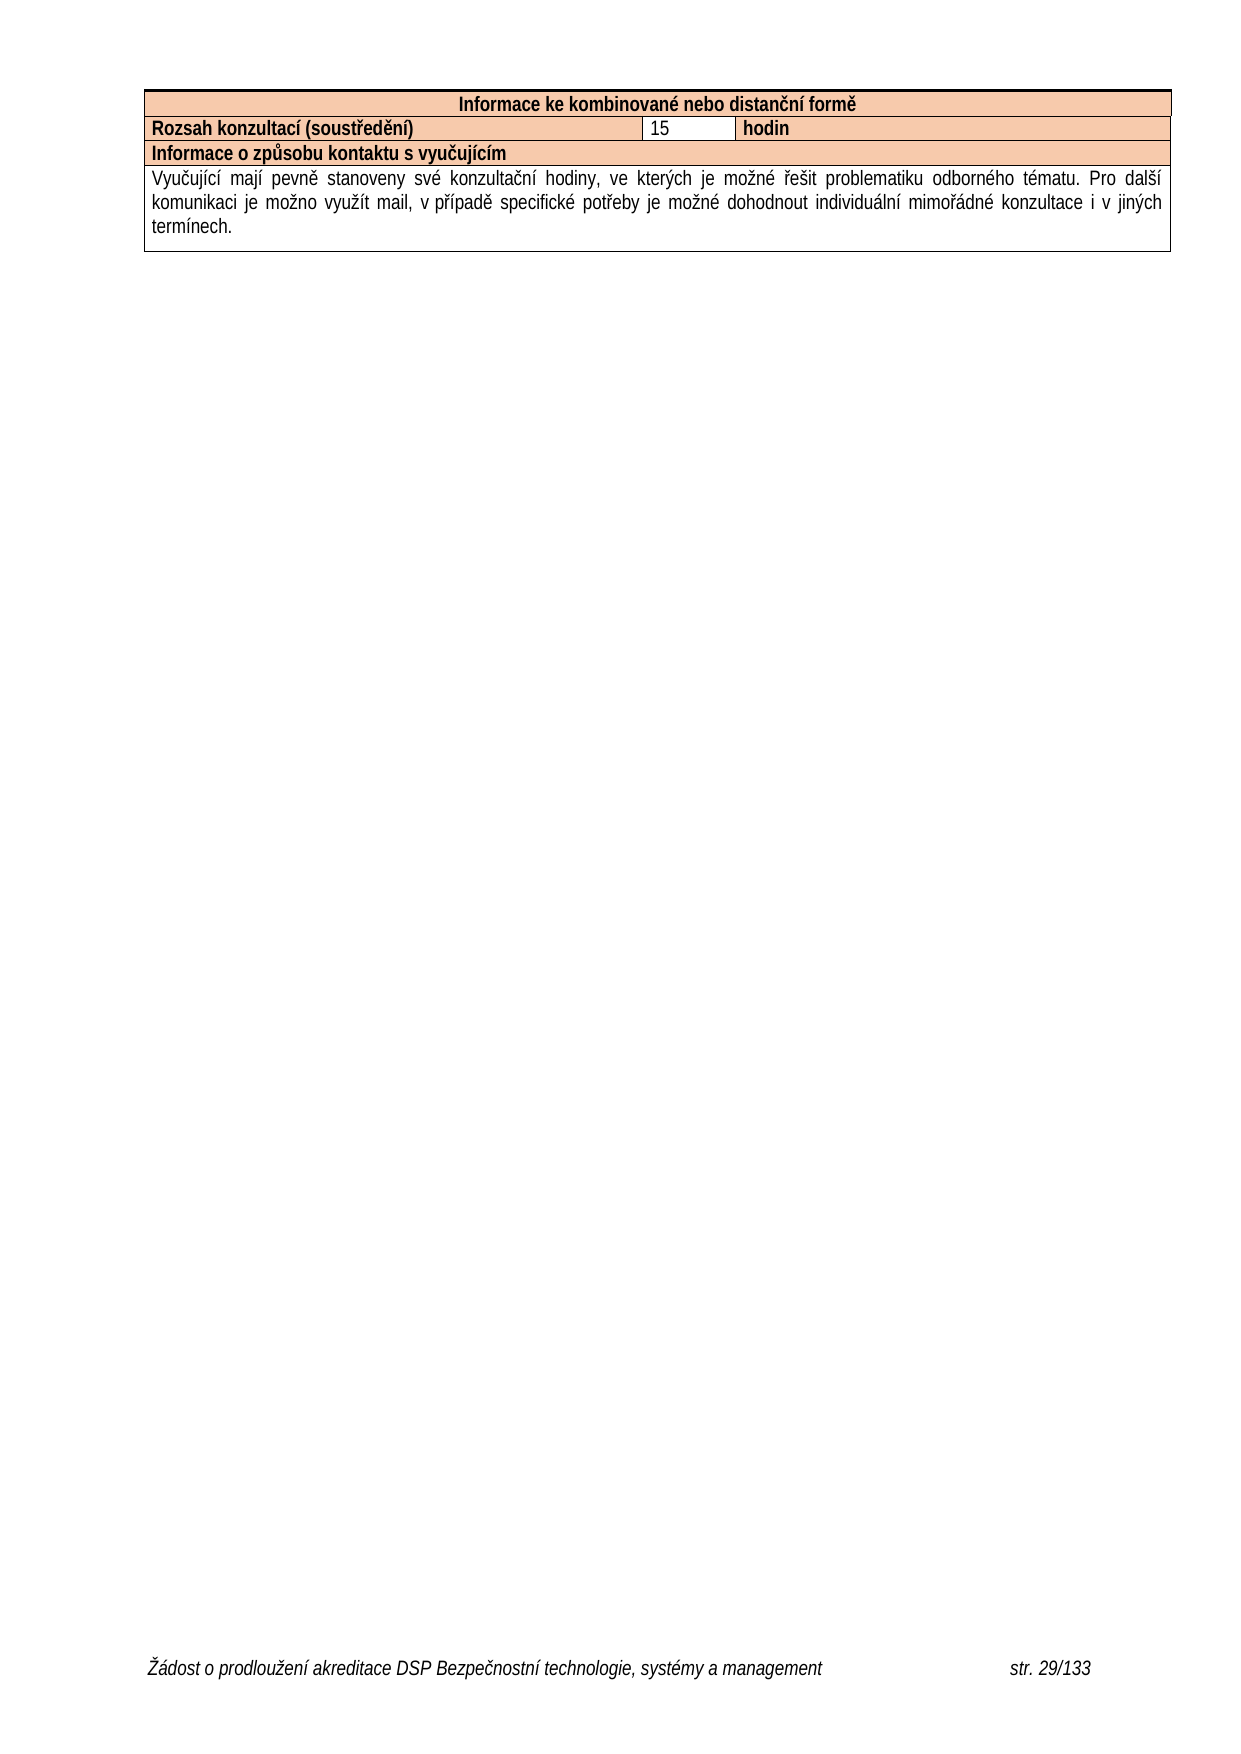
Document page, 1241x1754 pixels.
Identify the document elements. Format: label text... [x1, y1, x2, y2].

table_cell Informace ke kombinované nebo distanční formě [145, 92, 1171, 116]
table_cell hodin [736, 117, 1170, 140]
table_cell Vyučující mají pevně stanoveny své konzultační hodiny, ve kterých je možné řešit problematiku odborného tématu. Pro další komunikaci je možno využít mail, v případě specifické potřeby je možné dohodnout individuální mimořádné konzultace i v jiných termínech. [145, 166, 1170, 251]
table_cell 15 [643, 117, 735, 140]
table_cell Rozsah konzultací (soustředění) [145, 117, 642, 140]
table_cell Informace o způsobu kontaktu s vyučujícím [145, 141, 1170, 165]
